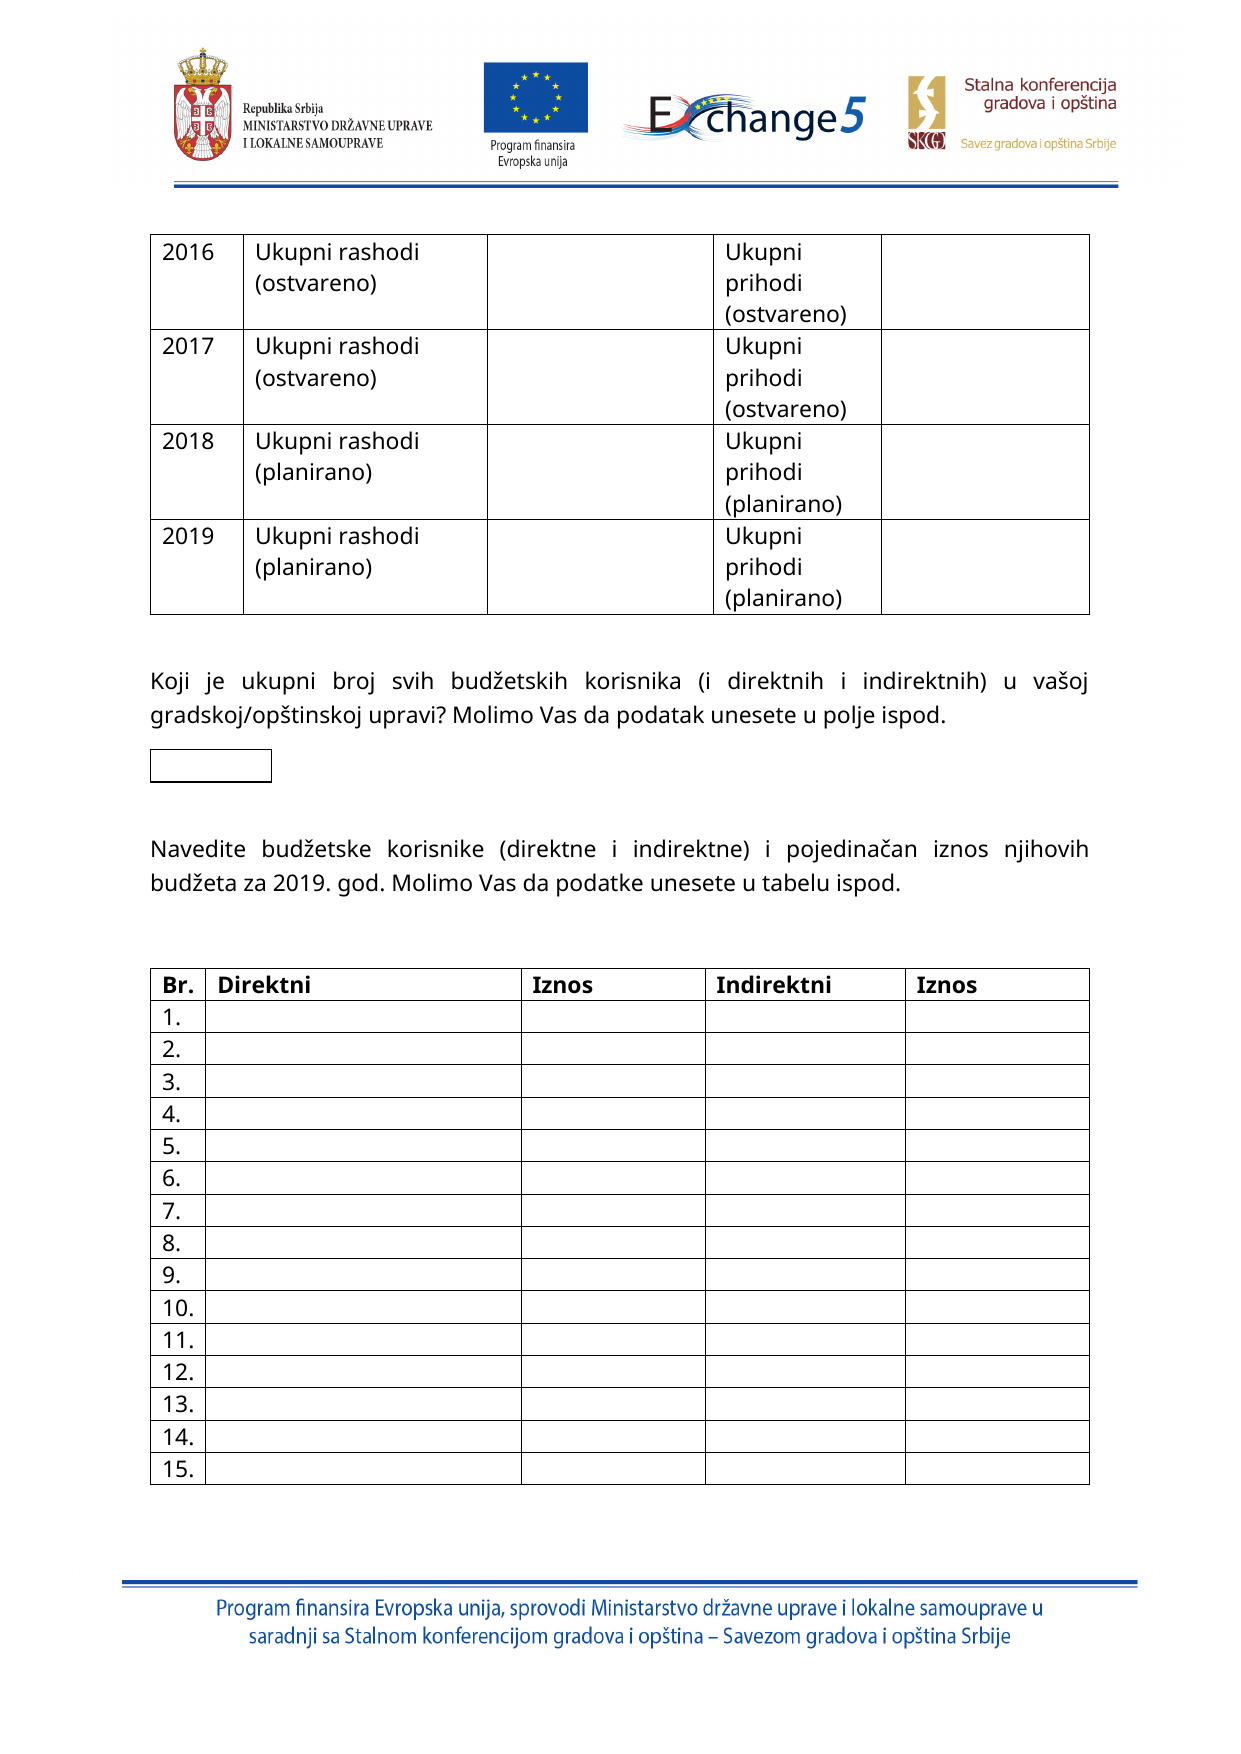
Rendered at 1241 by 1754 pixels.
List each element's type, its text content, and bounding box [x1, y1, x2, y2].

table_cell [906, 1291, 1089, 1323]
table_cell [206, 1162, 521, 1193]
table_cell [906, 1388, 1089, 1419]
table_cell [906, 1033, 1089, 1064]
table_cell 3. [151, 1065, 205, 1097]
table_cell [906, 1195, 1089, 1226]
table_cell [206, 1195, 521, 1226]
table_cell [522, 1033, 705, 1064]
table_header Direktni [206, 969, 521, 1000]
table_cell [522, 1065, 705, 1097]
table_cell [906, 1356, 1089, 1387]
table_cell [706, 1162, 905, 1193]
table_cell [522, 1259, 705, 1290]
table_cell 15. [151, 1453, 205, 1484]
table_header [151, 750, 271, 781]
table_cell [206, 1421, 521, 1452]
table_cell [522, 1388, 705, 1419]
table_cell 7. [151, 1195, 205, 1226]
table_cell [906, 1227, 1089, 1258]
table_cell [906, 1162, 1089, 1193]
table_header [882, 235, 1089, 329]
table_cell 2019 [151, 520, 243, 613]
table_cell 12. [151, 1356, 205, 1387]
table_cell [206, 1033, 521, 1064]
table_cell [906, 1098, 1089, 1129]
table_cell [522, 1195, 705, 1226]
table_cell 2. [151, 1033, 205, 1064]
table_cell [906, 1421, 1089, 1452]
table_cell Ukupni prihodi (ostvareno) [714, 330, 881, 424]
table_cell 13. [151, 1388, 205, 1419]
table_cell [488, 330, 713, 424]
table_header Indirektni [706, 969, 905, 1000]
table_cell 9. [151, 1259, 205, 1290]
table_cell [906, 1130, 1089, 1161]
table_cell Ukupni prihodi (planirano) [714, 520, 881, 613]
table_cell [522, 1162, 705, 1193]
table_cell [706, 1227, 905, 1258]
text Navedite budžetske korisnike (direktne i indirektne) i pojedinačan iznos njihovih budžeta za 2019. god. Molimo Vas da podatke unesete u tabelu ispod. [150, 833, 1090, 898]
picture [109, 15, 1183, 188]
table_cell 14. [151, 1421, 205, 1452]
table_header Iznos [522, 969, 705, 1000]
table_cell [206, 1001, 521, 1032]
table_cell [206, 1259, 521, 1290]
table_cell [522, 1001, 705, 1032]
table_cell [522, 1324, 705, 1355]
table_cell Ukupni prihodi (planirano) [714, 425, 881, 519]
table_cell [906, 1259, 1089, 1290]
table_cell [706, 1195, 905, 1226]
table_cell 10. [151, 1291, 205, 1323]
table_cell [488, 425, 713, 519]
table_cell [706, 1130, 905, 1161]
table_cell [706, 1324, 905, 1355]
table_cell [706, 1421, 905, 1452]
table_cell 1. [151, 1001, 205, 1032]
table_cell [882, 425, 1089, 519]
table_cell [522, 1130, 705, 1161]
picture [52, 1568, 1207, 1698]
table_cell [706, 1453, 905, 1484]
table_cell 2018 [151, 425, 243, 519]
table_cell [206, 1453, 521, 1484]
table_cell [206, 1065, 521, 1097]
table_cell [906, 1453, 1089, 1484]
table_cell 6. [151, 1162, 205, 1193]
table_cell [882, 330, 1089, 424]
table_cell [706, 1291, 905, 1323]
table_cell [906, 1065, 1089, 1097]
table_cell [206, 1388, 521, 1419]
table_cell [206, 1098, 521, 1129]
table_header Br. [151, 969, 205, 1000]
table_header Ukupni rashodi (ostvareno) [244, 235, 487, 329]
table_header Iznos [906, 969, 1089, 1000]
table_cell [882, 520, 1089, 613]
table_cell Ukupni rashodi (planirano) [244, 520, 487, 613]
table_header [488, 235, 713, 329]
table_cell 5. [151, 1130, 205, 1161]
table_cell [522, 1453, 705, 1484]
table_cell [706, 1098, 905, 1129]
table_cell [522, 1291, 705, 1323]
table_cell [206, 1227, 521, 1258]
table_cell 2017 [151, 330, 243, 424]
table_cell [706, 1388, 905, 1419]
table_cell [488, 520, 713, 613]
table_cell 8. [151, 1227, 205, 1258]
table_cell [706, 1356, 905, 1387]
table_cell [522, 1421, 705, 1452]
table_cell [706, 1065, 905, 1097]
table_cell [206, 1324, 521, 1355]
table_cell [206, 1291, 521, 1323]
table_cell Ukupni rashodi (ostvareno) [244, 330, 487, 424]
table_cell 4. [151, 1098, 205, 1129]
table_cell [522, 1098, 705, 1129]
text Koji je ukupni broj svih budžetskih korisnika (i direktnih i indirektnih) u vašoj gradskoj/opštinskoj upravi? Molimo Vas da podatak unesete u polje ispod. [150, 665, 1090, 730]
table_cell [522, 1356, 705, 1387]
table_cell [706, 1001, 905, 1032]
table_cell [706, 1259, 905, 1290]
table_header 2016 [151, 235, 243, 329]
table_cell [206, 1130, 521, 1161]
table_cell 11. [151, 1324, 205, 1355]
table_cell [706, 1033, 905, 1064]
table_cell [206, 1356, 521, 1387]
table_cell Ukupni rashodi (planirano) [244, 425, 487, 519]
table_header Ukupni prihodi (ostvareno) [714, 235, 881, 329]
table_cell [522, 1227, 705, 1258]
table_cell [906, 1001, 1089, 1032]
table_cell [906, 1324, 1089, 1355]
